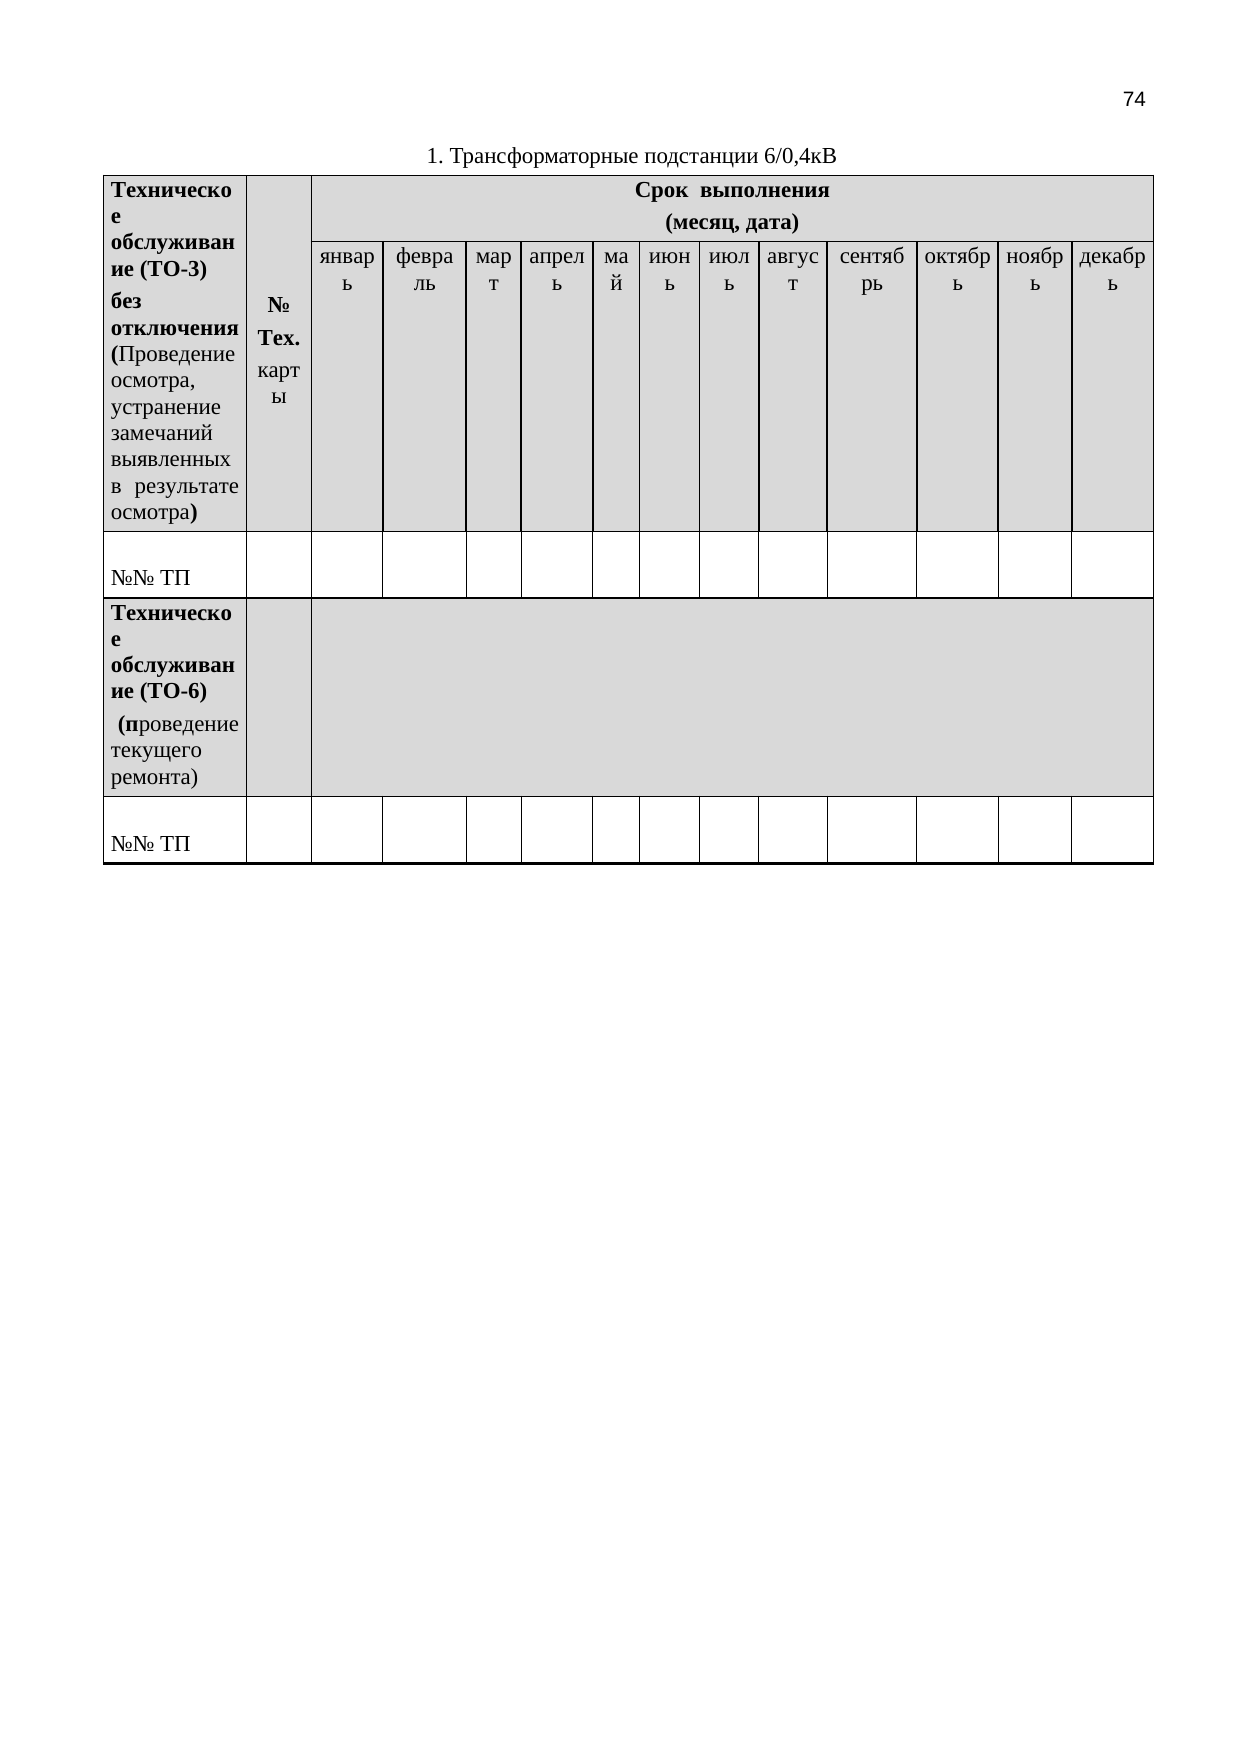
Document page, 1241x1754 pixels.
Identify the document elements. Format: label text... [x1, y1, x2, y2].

table_cell декабрь [1073, 242, 1153, 531]
table_cell №№ ТП [104, 797, 246, 862]
table_cell [640, 532, 699, 597]
table_cell [522, 797, 592, 862]
table_cell [917, 532, 998, 597]
table_cell [1072, 532, 1153, 597]
table_cell [640, 797, 699, 862]
table_cell [593, 532, 639, 597]
table_cell [593, 797, 639, 862]
table_cell [467, 532, 521, 597]
subtitle 1. Трансформаторные подстанции 6/0,4кВ [118, 142, 1146, 168]
table_cell октябрь [918, 242, 997, 531]
table_cell [383, 797, 466, 862]
table_cell март [467, 242, 520, 531]
table_cell [700, 797, 758, 862]
table_header Срок выполнения (месяц, дата) [312, 176, 1153, 241]
table_cell №№ ТП [104, 532, 246, 597]
table_cell ноябрь [999, 242, 1071, 531]
table_cell август [760, 242, 826, 531]
table_cell Техническое обслуживание (ТО-6) (проведение текущего ремонта) [104, 599, 246, 796]
table_cell [247, 797, 311, 862]
table_cell июнь [640, 242, 699, 531]
table_header № Тех. карты [247, 176, 311, 531]
table_cell [999, 797, 1071, 862]
table_cell [247, 599, 311, 796]
table_cell [312, 797, 382, 862]
table_cell [247, 532, 311, 597]
table_cell [312, 599, 1153, 796]
table_cell [759, 532, 827, 597]
table_header Техническое обслуживание (ТО-3) без отключения (Проведение осмотра, устранение замечаний выявленных в результате осмотра) [104, 176, 246, 531]
table_cell апрель [522, 242, 592, 531]
table_cell [828, 532, 916, 597]
table_cell [828, 797, 916, 862]
table_cell [522, 532, 592, 597]
table_cell [917, 797, 998, 862]
table_cell [467, 797, 521, 862]
table_cell январь [312, 242, 382, 531]
table_cell [999, 532, 1071, 597]
table_cell июль [700, 242, 758, 531]
table_cell [759, 797, 827, 862]
table_cell [700, 532, 758, 597]
table_cell сентябрь [828, 242, 916, 531]
table_cell [1072, 797, 1153, 862]
table_cell [383, 532, 466, 597]
table_cell [312, 532, 382, 597]
table_cell май [594, 242, 639, 531]
table_cell февраль [384, 242, 465, 531]
